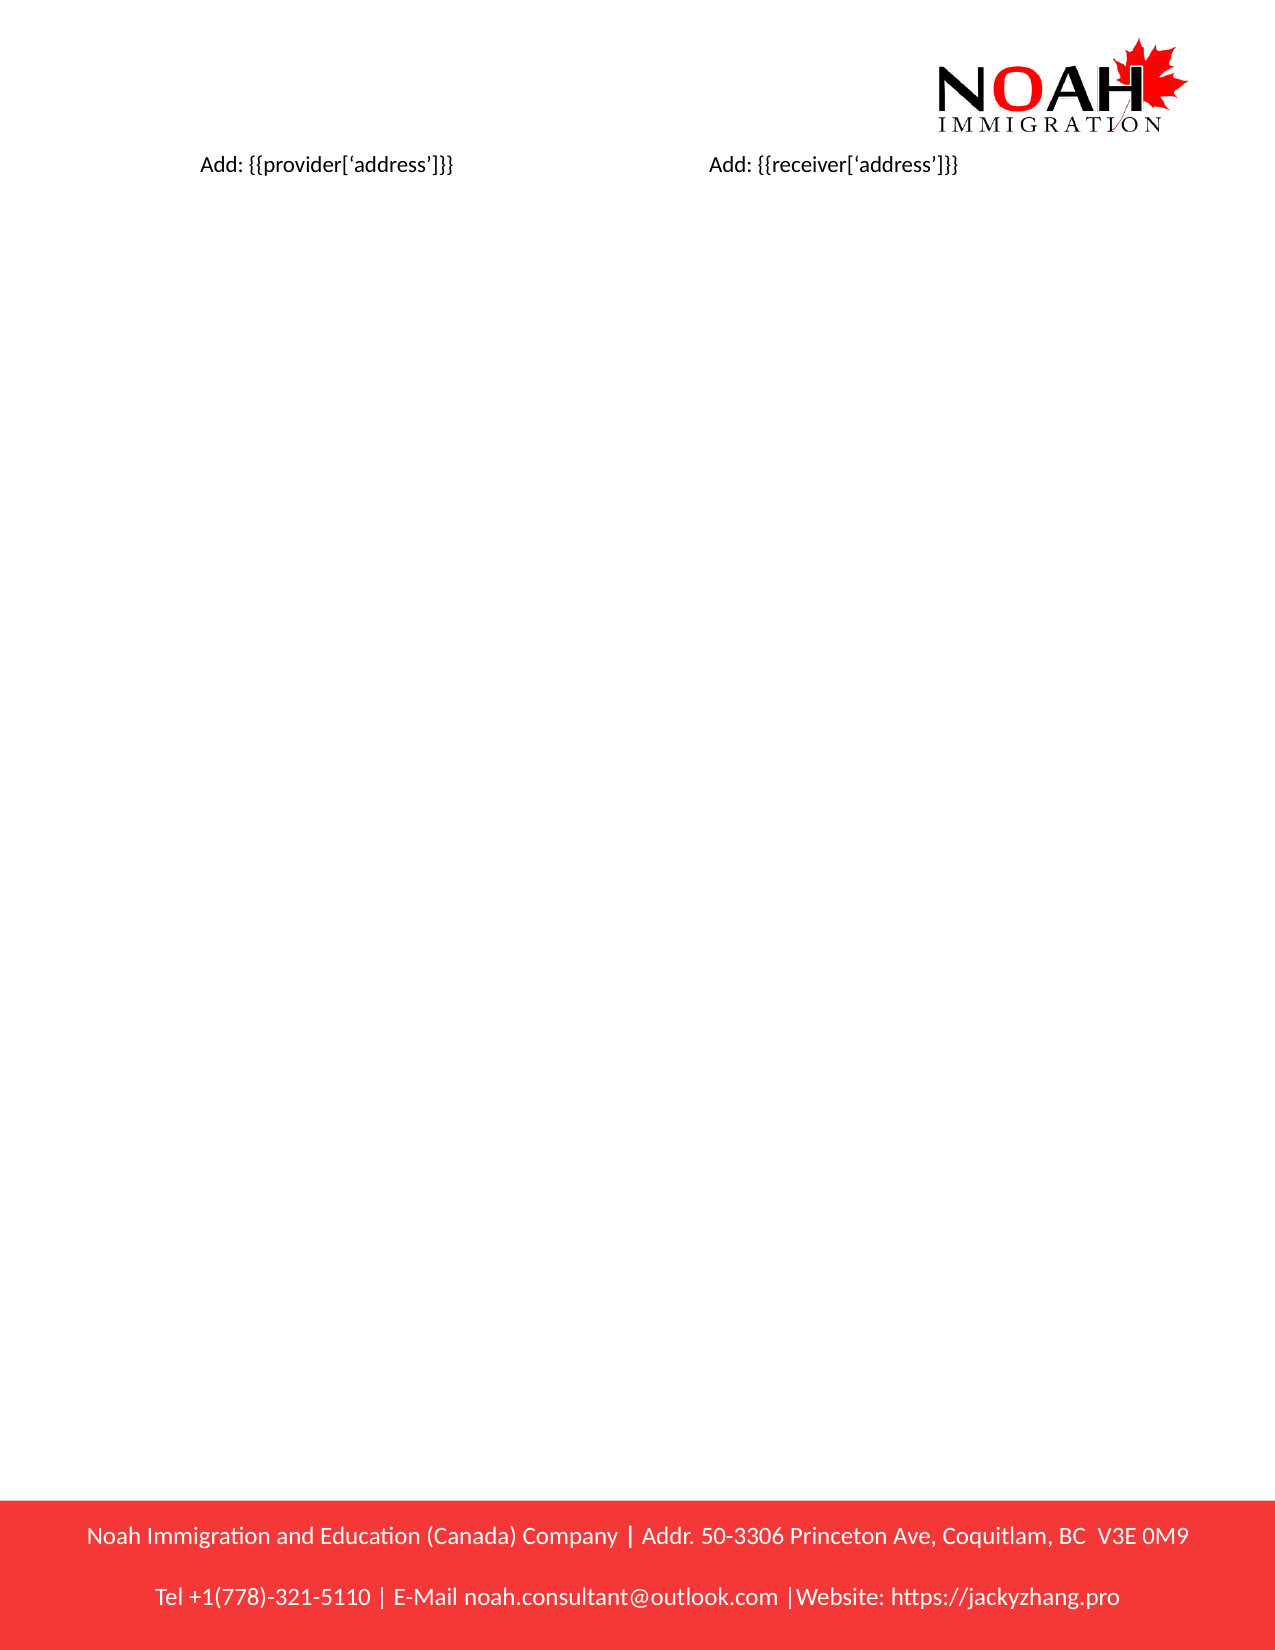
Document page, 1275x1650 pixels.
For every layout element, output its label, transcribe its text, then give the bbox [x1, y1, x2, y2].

picture [937, 37, 1191, 138]
text Add: {{provider[‘address’]}} Add: {{receiver[‘address’]}} [200, 150, 1087, 178]
